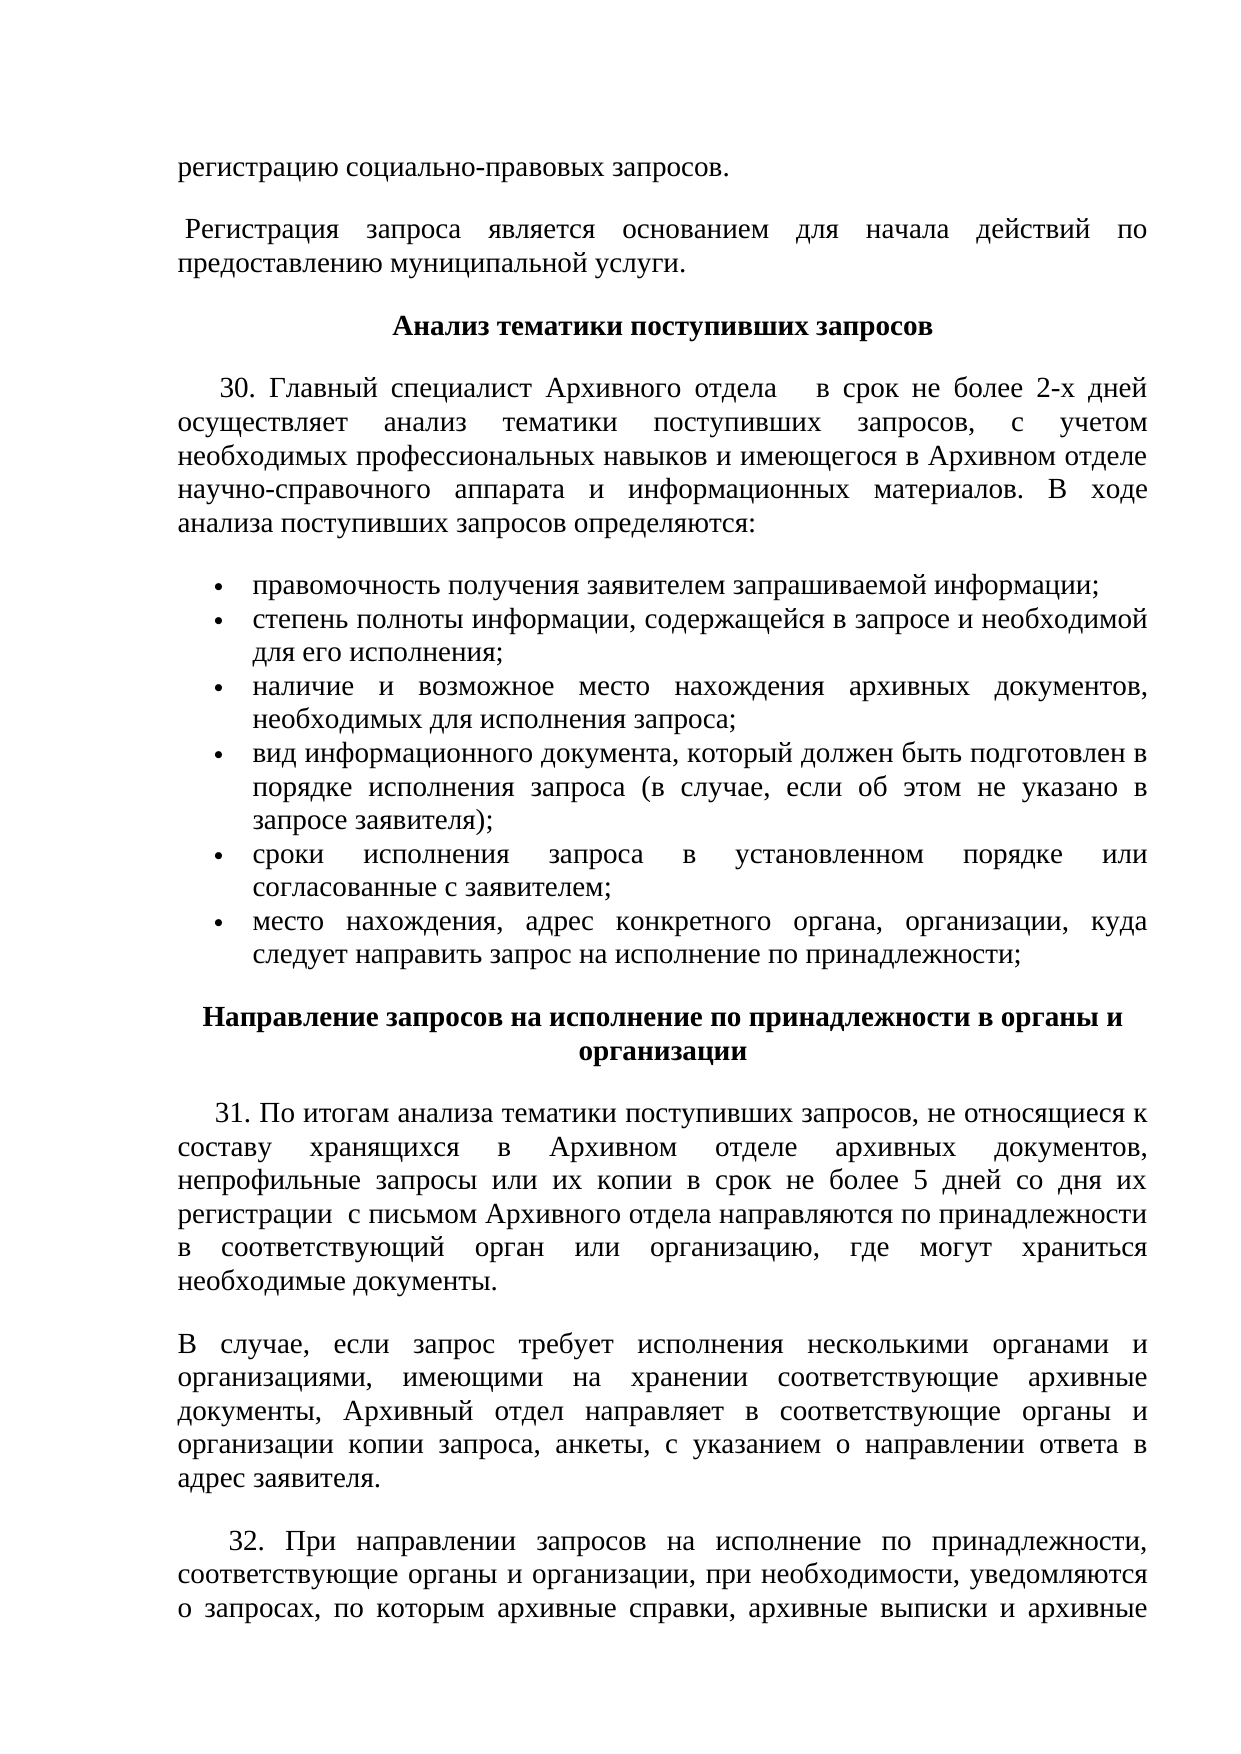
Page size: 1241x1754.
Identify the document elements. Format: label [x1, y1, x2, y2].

table_header [176, 118, 1150, 1625]
